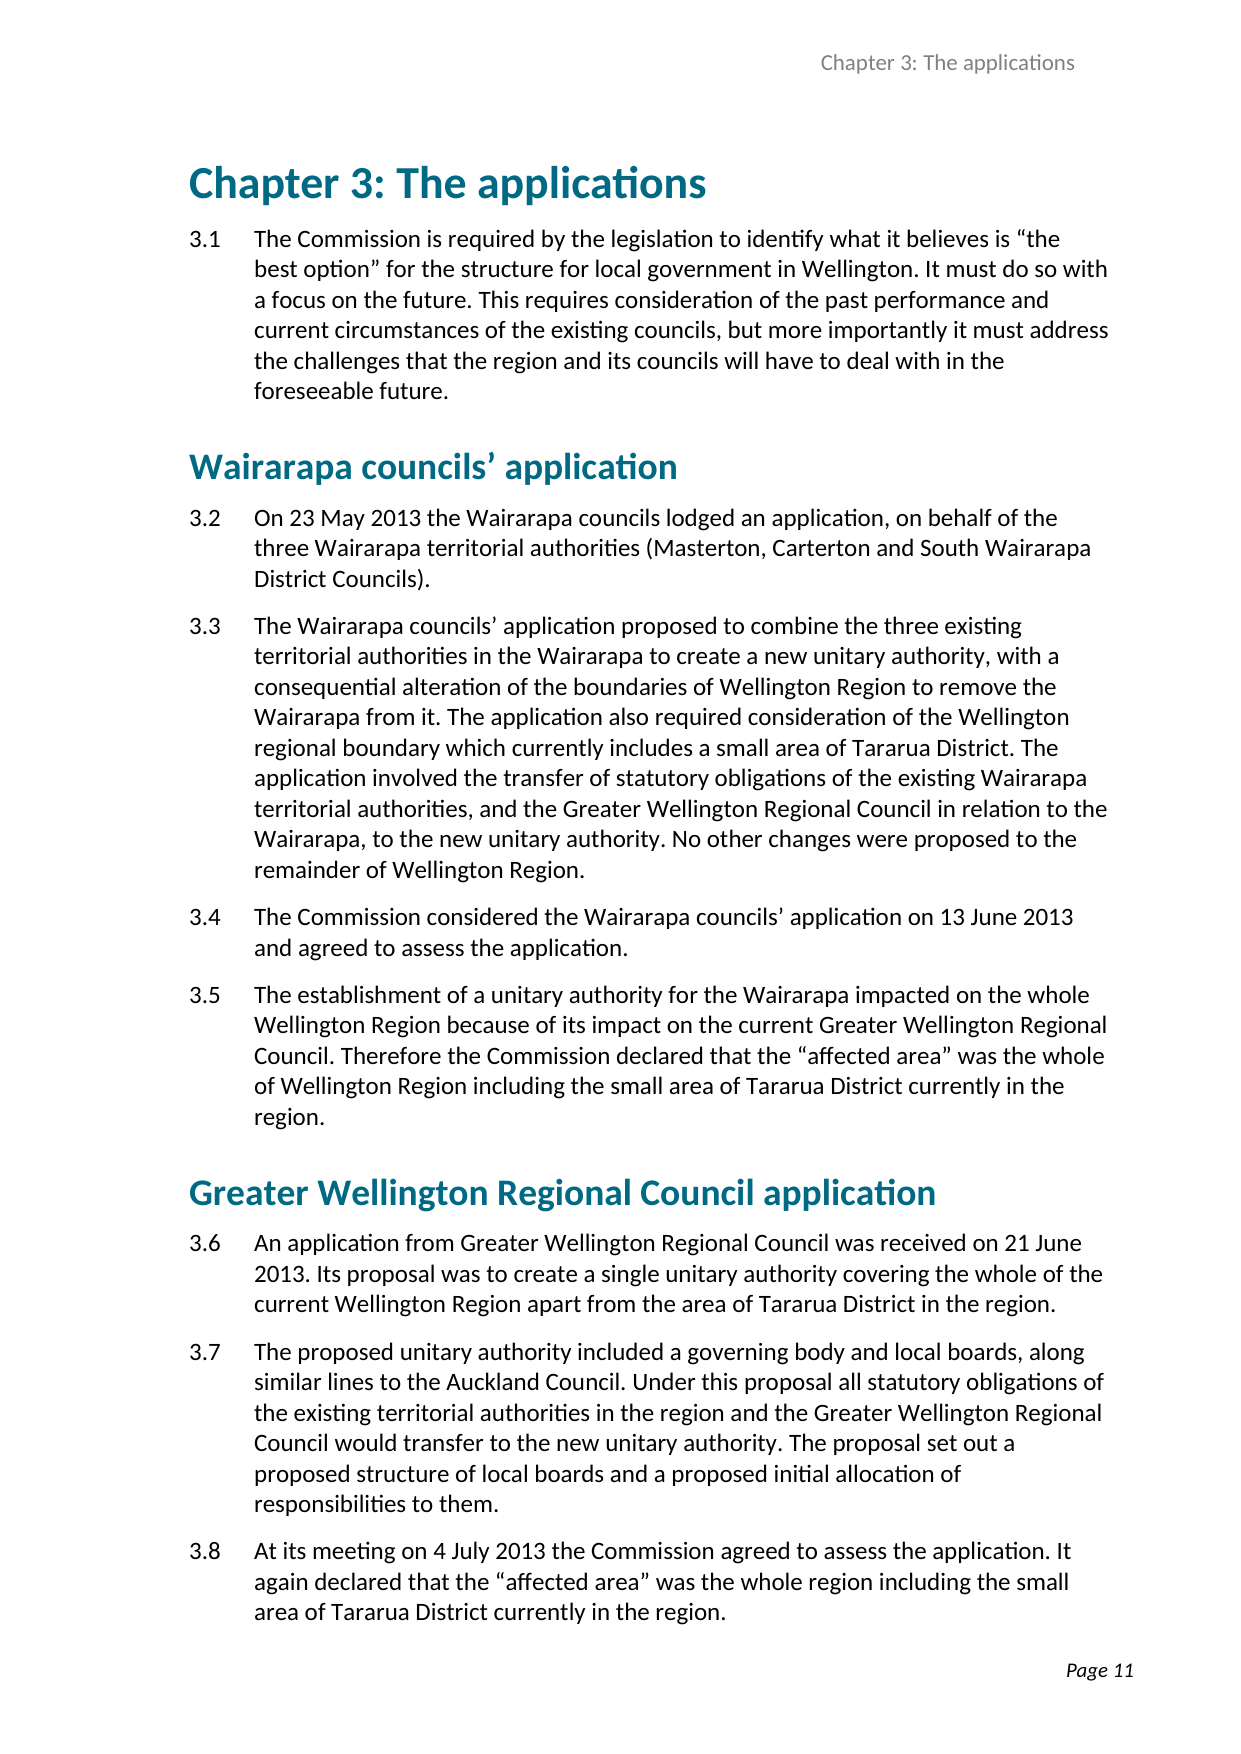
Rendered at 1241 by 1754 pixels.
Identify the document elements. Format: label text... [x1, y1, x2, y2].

text The Wairarapa councils’ application proposed to combine the three existing territorial authorities in the Wairarapa to create a new unitary authority, with a consequential alteration of the boundaries of Wellington Region to remove the Wairarapa from it. The application also required consideration of the Wellington regional boundary which currently includes a small area of Tararua District. The application involved the transfer of statutory obligations of the existing Wairarapa territorial authorities, and the Greater Wellington Regional Council in relation to the Wairarapa, to the new unitary authority. No other changes were proposed to the remainder of Wellington Region. [189, 610, 1110, 884]
text The establishment of a unitary authority for the Wairarapa impacted on the whole Wellington Region because of its impact on the current Greater Wellington Regional Council. Therefore the Commission declared that the “affected area” was the whole of Wellington Region including the small area of Tararua District currently in the region. [189, 979, 1110, 1132]
subtitle The applications [189, 154, 1110, 210]
subtitle Wairarapa councils’ application [189, 443, 1110, 489]
text An application from Greater Wellington Regional Council was received on 21 June 2013. Its proposal was to create a single unitary authority covering the whole of the current Wellington Region apart from the area of Tararua District in the region. [189, 1227, 1110, 1319]
text The proposed unitary authority included a governing body and local boards, along similar lines to the Auckland Council. Under this proposal all statutory obligations of the existing territorial authorities in the region and the Greater Wellington Regional Council would transfer to the new unitary authority. The proposal set out a proposed structure of local boards and a proposed initial allocation of responsibilities to them. [189, 1336, 1110, 1519]
subtitle Greater Wellington Regional Council application [189, 1169, 1110, 1215]
text The Commission considered the Wairarapa councils’ application on 13 June 2013 and agreed to assess the application. [189, 901, 1110, 962]
text The Commission is required by the legislation to identify what it believes is “the best option” for the structure for local government in Wellington. It must do so with a focus on the future. This requires consideration of the past performance and current circumstances of the existing councils, but more importantly it must address the challenges that the region and its councils will have to deal with in the foreseeable future. [189, 223, 1110, 406]
text At its meeting on 4 July 2013 the Commission agreed to assess the application. It again declared that the “affected area” was the whole region including the small area of Tararua District currently in the region. [189, 1535, 1110, 1627]
text On 23 May 2013 the Wairarapa councils lodged an application, on behalf of the three Wairarapa territorial authorities (Masterton, Carterton and South Wairarapa District Councils). [189, 502, 1110, 593]
